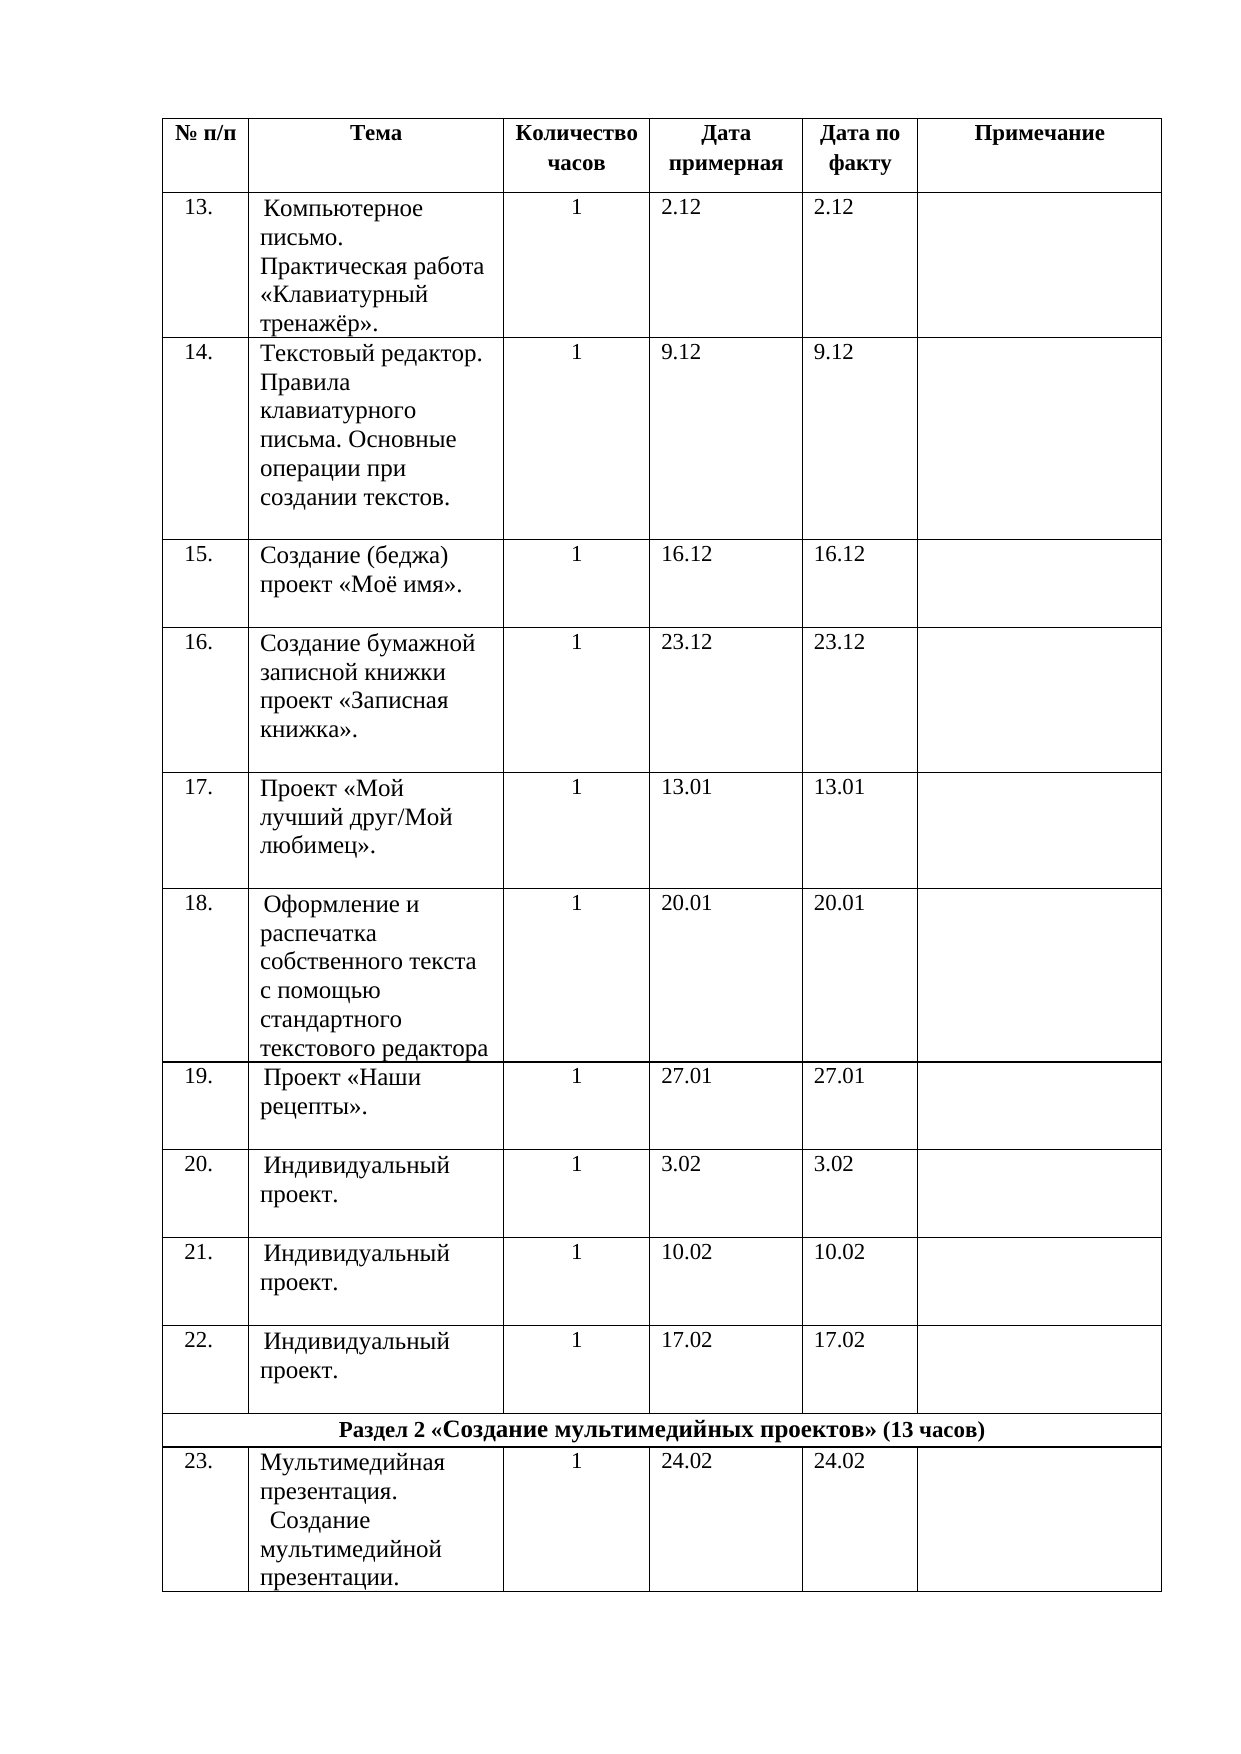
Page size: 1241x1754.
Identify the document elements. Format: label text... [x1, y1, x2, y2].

table_cell [163, 1063, 248, 1149]
table_cell Мультимедийная презентация. Создание мультимедийной презентации. [249, 1448, 503, 1591]
table_cell 20.01 [803, 889, 917, 1061]
table_cell Индивидуальный проект. [249, 1238, 503, 1325]
table_cell Создание (беджа) проект «Моё имя». [249, 540, 503, 627]
table_cell [163, 1326, 248, 1413]
table_cell 1 [504, 1063, 649, 1149]
table_cell Индивидуальный проект. [249, 1150, 503, 1237]
table_cell [918, 338, 1161, 539]
table_cell 1 [504, 1150, 649, 1237]
table_cell 1 [504, 1326, 649, 1413]
table_cell [918, 773, 1161, 888]
table_header Дата примерная [650, 119, 802, 192]
table_cell 3.02 [650, 1150, 802, 1237]
table_cell Компьютерное письмо. Практическая работа «Клавиатурный тренажёр». [249, 193, 503, 337]
table_cell [918, 540, 1161, 627]
table_cell 1 [504, 540, 649, 627]
table_cell 1 [504, 338, 649, 539]
table_cell [163, 193, 248, 337]
table_cell 16.12 [803, 540, 917, 627]
table_cell 9.12 [803, 338, 917, 539]
table_cell [918, 1238, 1161, 1325]
table_cell Текстовый редактор. Правила клавиатурного письма. Основные операции при создании текстов. [249, 338, 503, 539]
table_cell 1 [504, 628, 649, 772]
table_cell 23.12 [650, 628, 802, 772]
table_cell 17.02 [803, 1326, 917, 1413]
table_cell 17.02 [650, 1326, 802, 1413]
table_cell 2.12 [803, 193, 917, 337]
table_cell 16.12 [650, 540, 802, 627]
table_cell [918, 889, 1161, 1061]
table_cell 2.12 [650, 193, 802, 337]
table_cell [163, 889, 248, 1061]
table_cell [918, 193, 1161, 337]
table_header Тема [249, 119, 503, 192]
table_cell Проект «Наши рецепты». [249, 1063, 503, 1149]
table_cell [163, 1238, 248, 1325]
table_cell 9.12 [650, 338, 802, 539]
table_cell 3.02 [803, 1150, 917, 1237]
table_cell 10.02 [650, 1238, 802, 1325]
table_cell 1 [504, 889, 649, 1061]
table_cell [163, 338, 248, 539]
table_cell 24.02 [650, 1448, 802, 1591]
table_cell 24.02 [803, 1448, 917, 1591]
table_cell 23.12 [803, 628, 917, 772]
table_cell 1 [504, 1238, 649, 1325]
table_cell 13.01 [650, 773, 802, 888]
table_cell [163, 1150, 248, 1237]
table_cell [918, 1150, 1161, 1237]
table_header № п/п [163, 119, 248, 192]
table_header Дата по факту [803, 119, 917, 192]
table_cell [918, 1326, 1161, 1413]
table_cell [918, 1448, 1161, 1591]
table_cell 13.01 [803, 773, 917, 888]
table_cell 1 [504, 1448, 649, 1591]
table_cell [163, 1448, 248, 1591]
table_cell 27.01 [650, 1063, 802, 1149]
table_cell [918, 1063, 1161, 1149]
table_cell Индивидуальный проект. [249, 1326, 503, 1413]
table_cell 20.01 [650, 889, 802, 1061]
table_cell 1 [504, 773, 649, 888]
table_cell [163, 540, 248, 627]
table_cell [918, 628, 1161, 772]
table_cell [163, 628, 248, 772]
table_cell Оформление и распечатка собственного текста с помощью стандартного текстового редактора [249, 889, 503, 1061]
table_cell Проект «Мой лучший друг/Мой любимец». [249, 773, 503, 888]
table_cell Раздел 2 «Создание мультимедийных проектов» (13 часов) [163, 1414, 1161, 1446]
table_cell 27.01 [803, 1063, 917, 1149]
table_cell 10.02 [803, 1238, 917, 1325]
table_header Примечание [918, 119, 1161, 192]
table_cell [163, 773, 248, 888]
table_header Количество часов [504, 119, 649, 192]
table_cell Создание бумажной записной книжки проект «Записная книжка». [249, 628, 503, 772]
table_cell 1 [504, 193, 649, 337]
